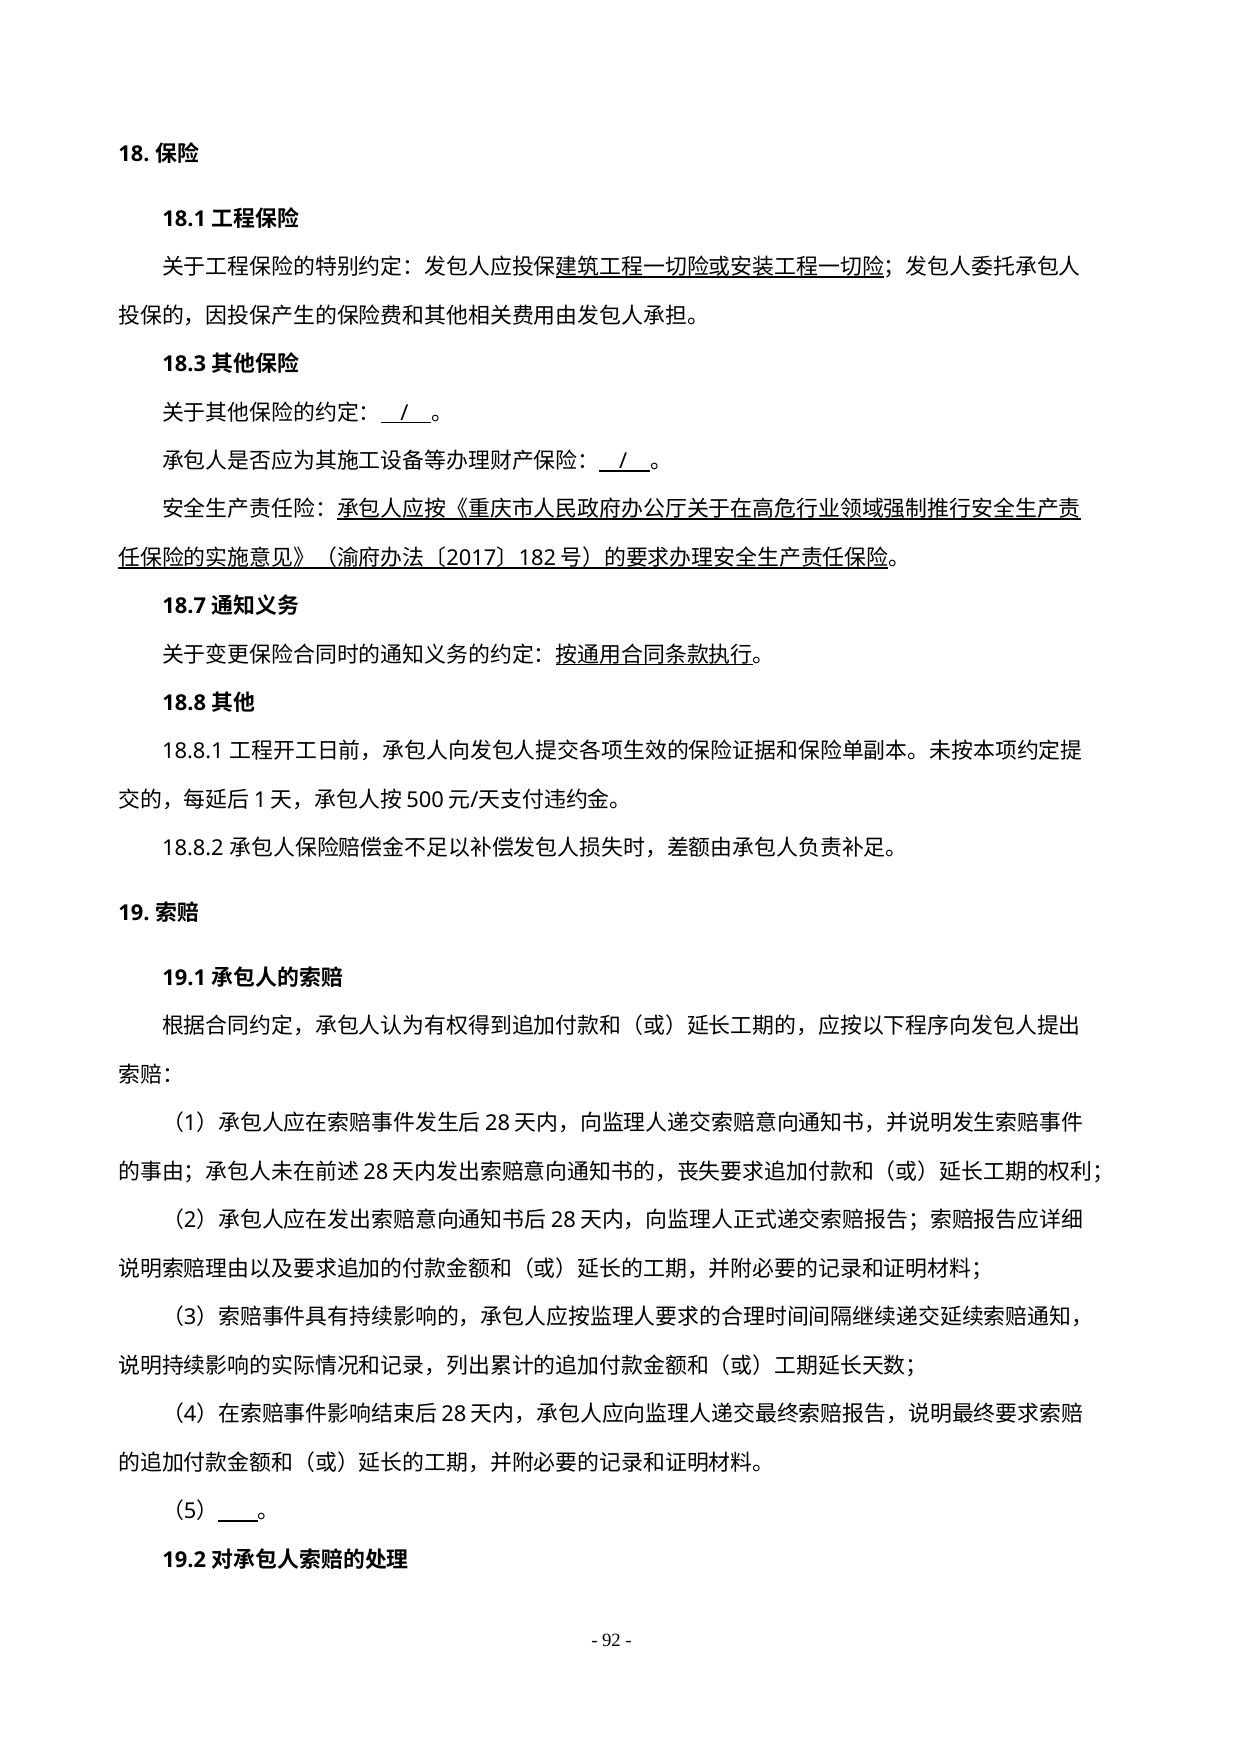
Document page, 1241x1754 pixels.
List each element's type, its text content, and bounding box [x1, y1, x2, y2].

text （4）在索赔事件影响结束后28天内，承包人应向监理人递交最终索赔报告，说明最终要求索赔的追加付款金额和（或）延长的工期，并附必要的记录和证明材料。 [118, 1396, 1093, 1477]
text 关于工程保险的特别约定：发包人应投保建筑工程一切险或安装工程一切险；发包人委托承包人投保的，因投保产生的保险费和其他相关费用由发包人承担。 [118, 249, 1093, 330]
text 关于变更保险合同时的通知义务的约定：按通用合同条款执行。 [118, 636, 1093, 669]
text （1）承包人应在索赔事件发生后28天内，向监理人递交索赔意向通知书，并说明发生索赔事件的事由；承包人未在前述28天内发出索赔意向通知书的，丧失要求追加付款和（或）延长工期的权利； [118, 1104, 1093, 1186]
subtitle 18.7 通知义务 [118, 588, 1104, 620]
text 承包人是否应为其施工设备等办理财产保险： / 。 [118, 442, 1093, 475]
subtitle 18. 保险 [118, 136, 1104, 168]
subtitle 18.8 其他 [118, 684, 1104, 717]
subtitle 18.1 工程保险 [118, 200, 1104, 233]
text 安全生产责任险：承包人应按《重庆市人民政府办公厅关于在高危行业领域强制推行安全生产责任保险的实施意见》（渝府办法〔2017〕182号）的要求办理安全生产责任保险。 [118, 491, 1093, 572]
text 根据合同约定，承包人认为有权得到追加付款和（或）延长工期的，应按以下程序向发包人提出索赔： [118, 1007, 1093, 1089]
subtitle 19.1 承包人的索赔 [118, 959, 1104, 992]
text （3）索赔事件具有持续影响的，承包人应按监理人要求的合理时间间隔继续递交延续索赔通知，说明持续影响的实际情况和记录，列出累计的追加付款金额和（或）工期延长天数； [118, 1299, 1093, 1380]
text （2）承包人应在发出索赔意向通知书后28天内，向监理人正式递交索赔报告；索赔报告应详细说明索赔理由以及要求追加的付款金额和（或）延长的工期，并附必要的记录和证明材料； [118, 1202, 1093, 1283]
text 18.8.1 工程开工日前，承包人向发包人提交各项生效的保险证据和保险单副本。未按本项约定提交的，每延后1天，承包人按500元/天支付违约金。 [118, 733, 1093, 814]
text 18.8.2 承包人保险赔偿金不足以补偿发包人损失时，差额由承包人负责补足。 [118, 830, 1093, 862]
text （5） 。 [118, 1493, 1093, 1525]
subtitle 18.3 其他保险 [118, 346, 1104, 378]
subtitle 19.2 对承包人索赔的处理 [118, 1541, 1104, 1574]
subtitle 19. 索赔 [118, 894, 1104, 927]
text 关于其他保险的约定： / 。 [118, 394, 1093, 427]
